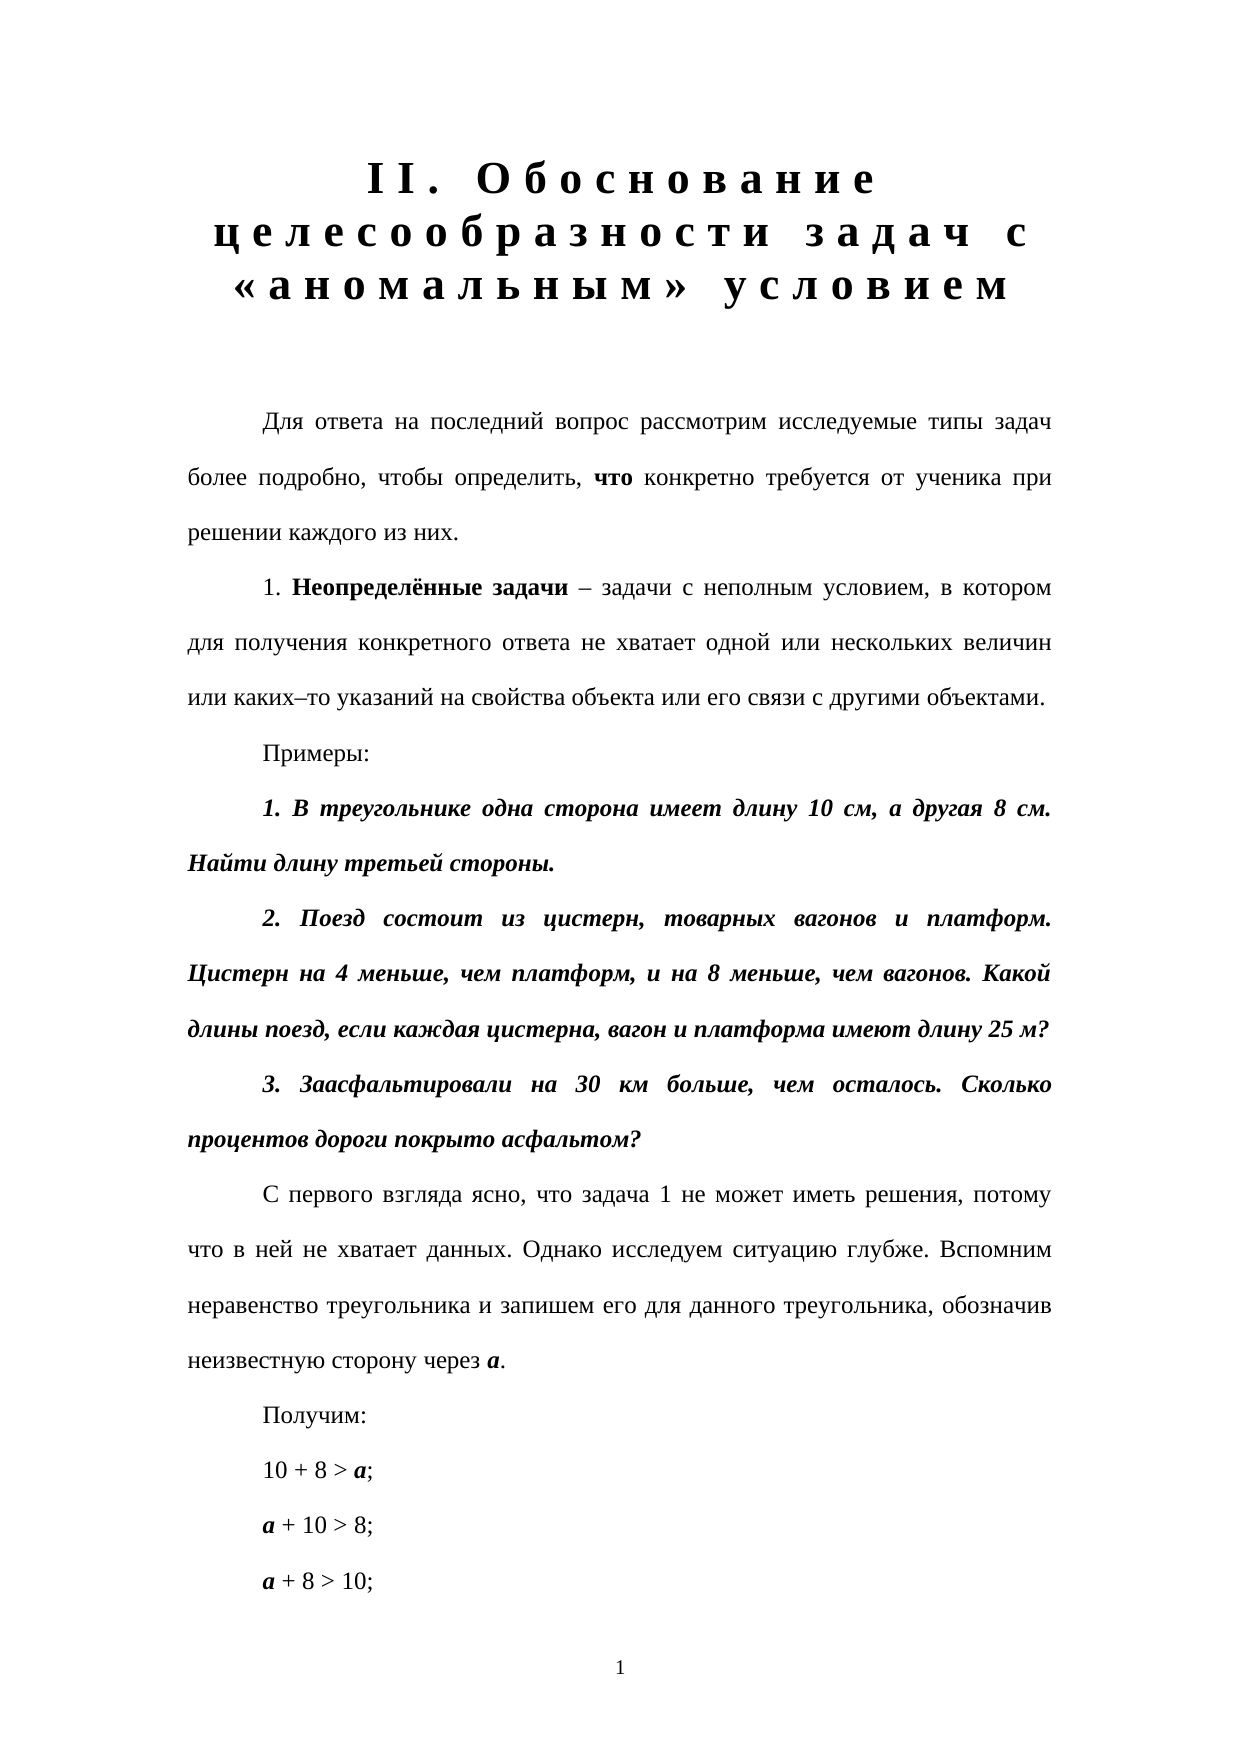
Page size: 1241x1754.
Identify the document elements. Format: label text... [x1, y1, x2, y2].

text Получим: [187, 1400, 1053, 1429]
text 3. Заасфальтировали на 30 км больше, чем осталось. Сколько процентов дороги покрыто асфальтом? [187, 1069, 1053, 1153]
text 1. Неопределённые задачи – задачи с неполным условием, в котором для получения конкретного ответа не хватает одной или нескольких величин или каких–то указаний на свойства объекта или его связи с другими объектами. [187, 572, 1053, 711]
text 1. В треугольнике одна сторона имеет длину 10 см, а другая 8 см. Найти длину третьей стороны. [187, 793, 1053, 877]
text 2. Поезд состоит из цистерн, товарных вагонов и платформ. Цистерн на 4 меньше, чем платформ, и на 8 меньше, чем вагонов. Какой длины поезд, если каждая цистерна, вагон и платформа имеют длину 25 м? [187, 903, 1053, 1043]
text a + 10 > 8; [187, 1510, 1053, 1539]
text a + 8 > 10; [187, 1566, 1053, 1595]
text С первого взгляда ясно, что задача 1 не может иметь решения, потому что в ней не хватает данных. Однако исследуем ситуацию глубже. Вспомним неравенство треугольника и запишем его для данного треугольника, обозначив неизвестную сторону через а. [187, 1179, 1053, 1374]
text 10 + 8 > a; [187, 1455, 1053, 1484]
text Примеры: [187, 737, 1053, 767]
text II. Обоснование целесообразности задач с «аномальным» условием [187, 150, 1053, 309]
text Для ответа на последний вопрос рассмотрим исследуемые типы задач более подробно, чтобы определить, что конкретно требуется от ученика при решении каждого из них. [187, 406, 1053, 546]
